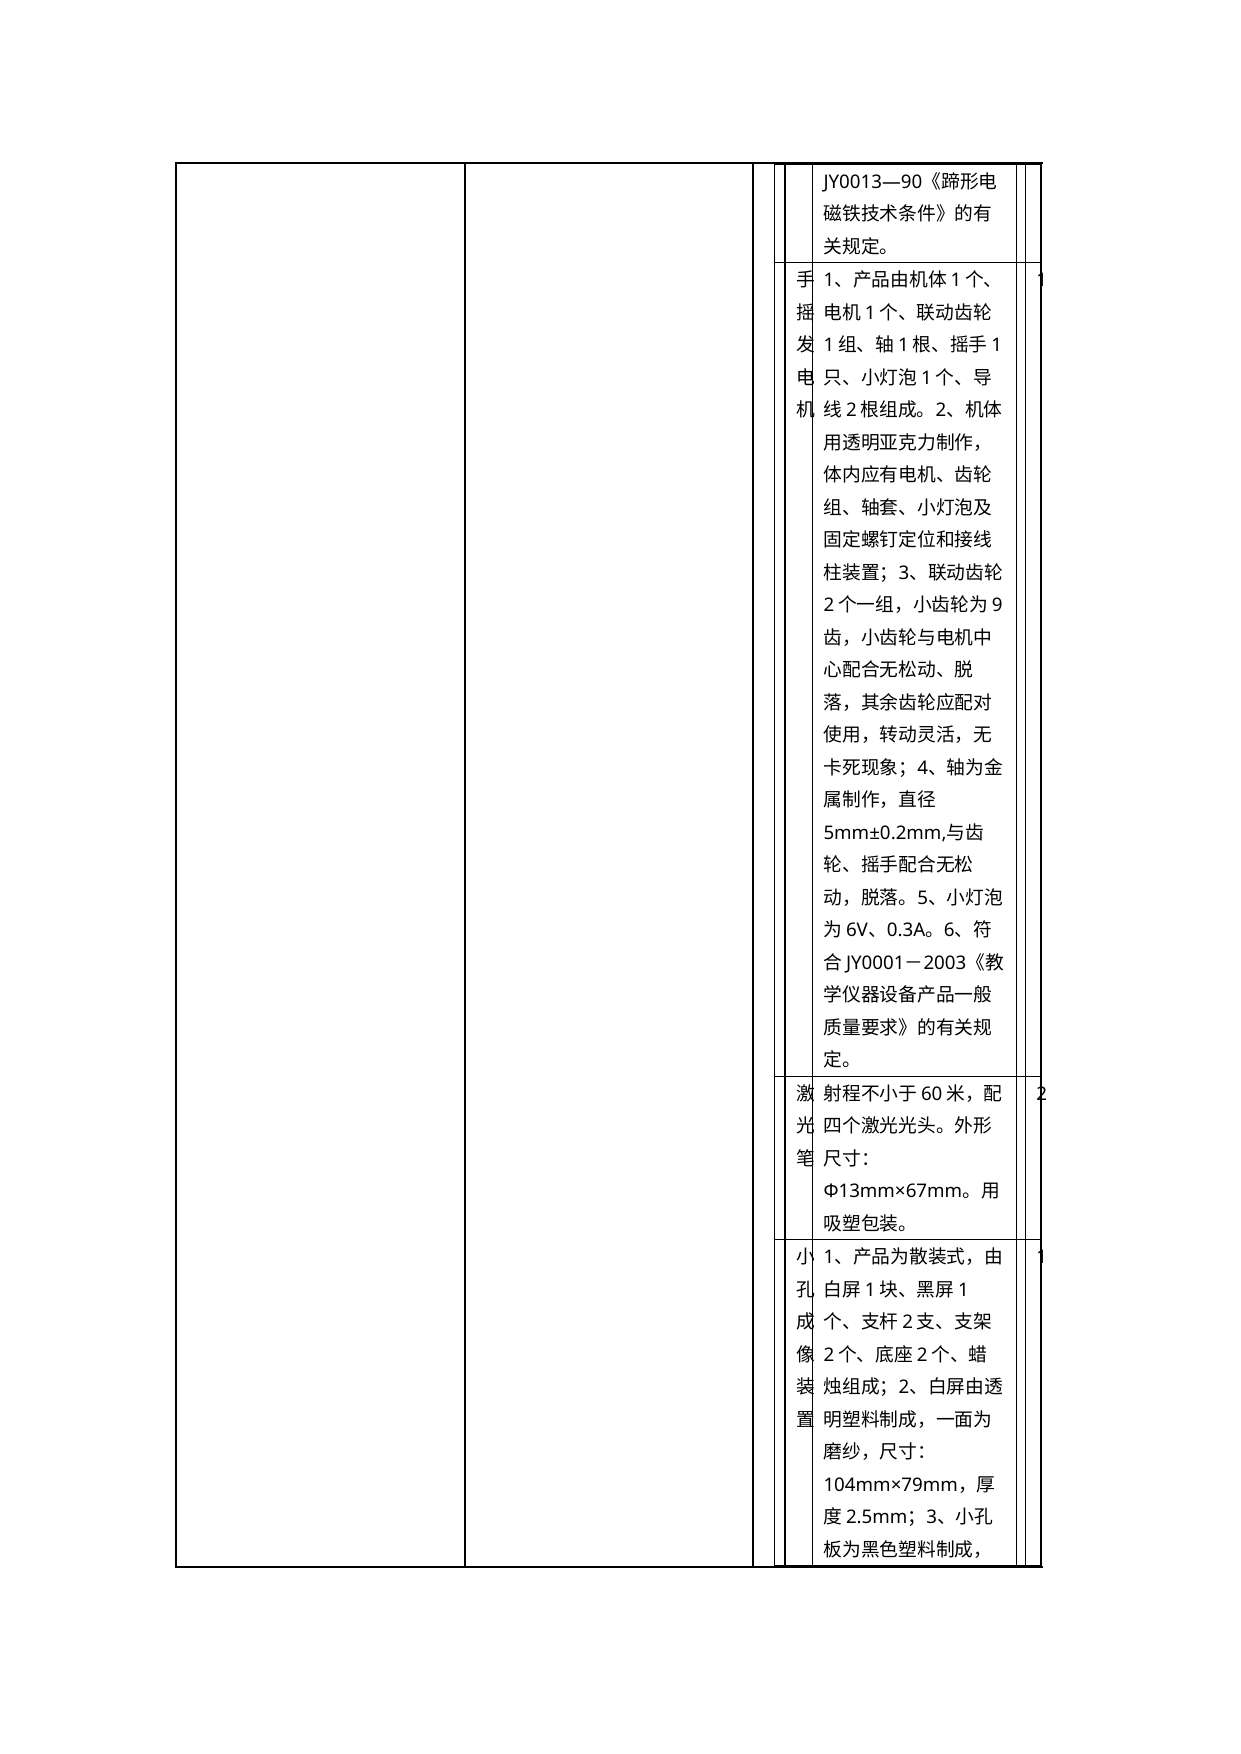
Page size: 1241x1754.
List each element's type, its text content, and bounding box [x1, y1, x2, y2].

table_cell [1026, 1240, 1040, 1565]
table_cell [775, 263, 784, 1076]
table_cell [1026, 165, 1040, 262]
table_cell [775, 165, 784, 262]
table_cell [813, 263, 1016, 1076]
table_cell [1026, 1077, 1040, 1239]
table_cell [1017, 1240, 1025, 1565]
table_cell [786, 1077, 812, 1239]
table_cell [786, 263, 812, 1076]
table_cell [1017, 165, 1025, 262]
table_cell [813, 165, 1016, 262]
table_cell [1017, 1077, 1025, 1239]
table_cell [1017, 263, 1025, 1076]
table_cell [813, 1240, 1016, 1565]
table_cell 1 [177, 164, 464, 1566]
table_cell [466, 164, 752, 1566]
table_cell [775, 1077, 784, 1239]
table_cell [775, 1240, 784, 1565]
table_cell [786, 165, 812, 262]
table_cell [786, 1240, 812, 1565]
table_cell [1026, 263, 1040, 1076]
table_cell [754, 164, 774, 1566]
table_cell [813, 1077, 1016, 1239]
